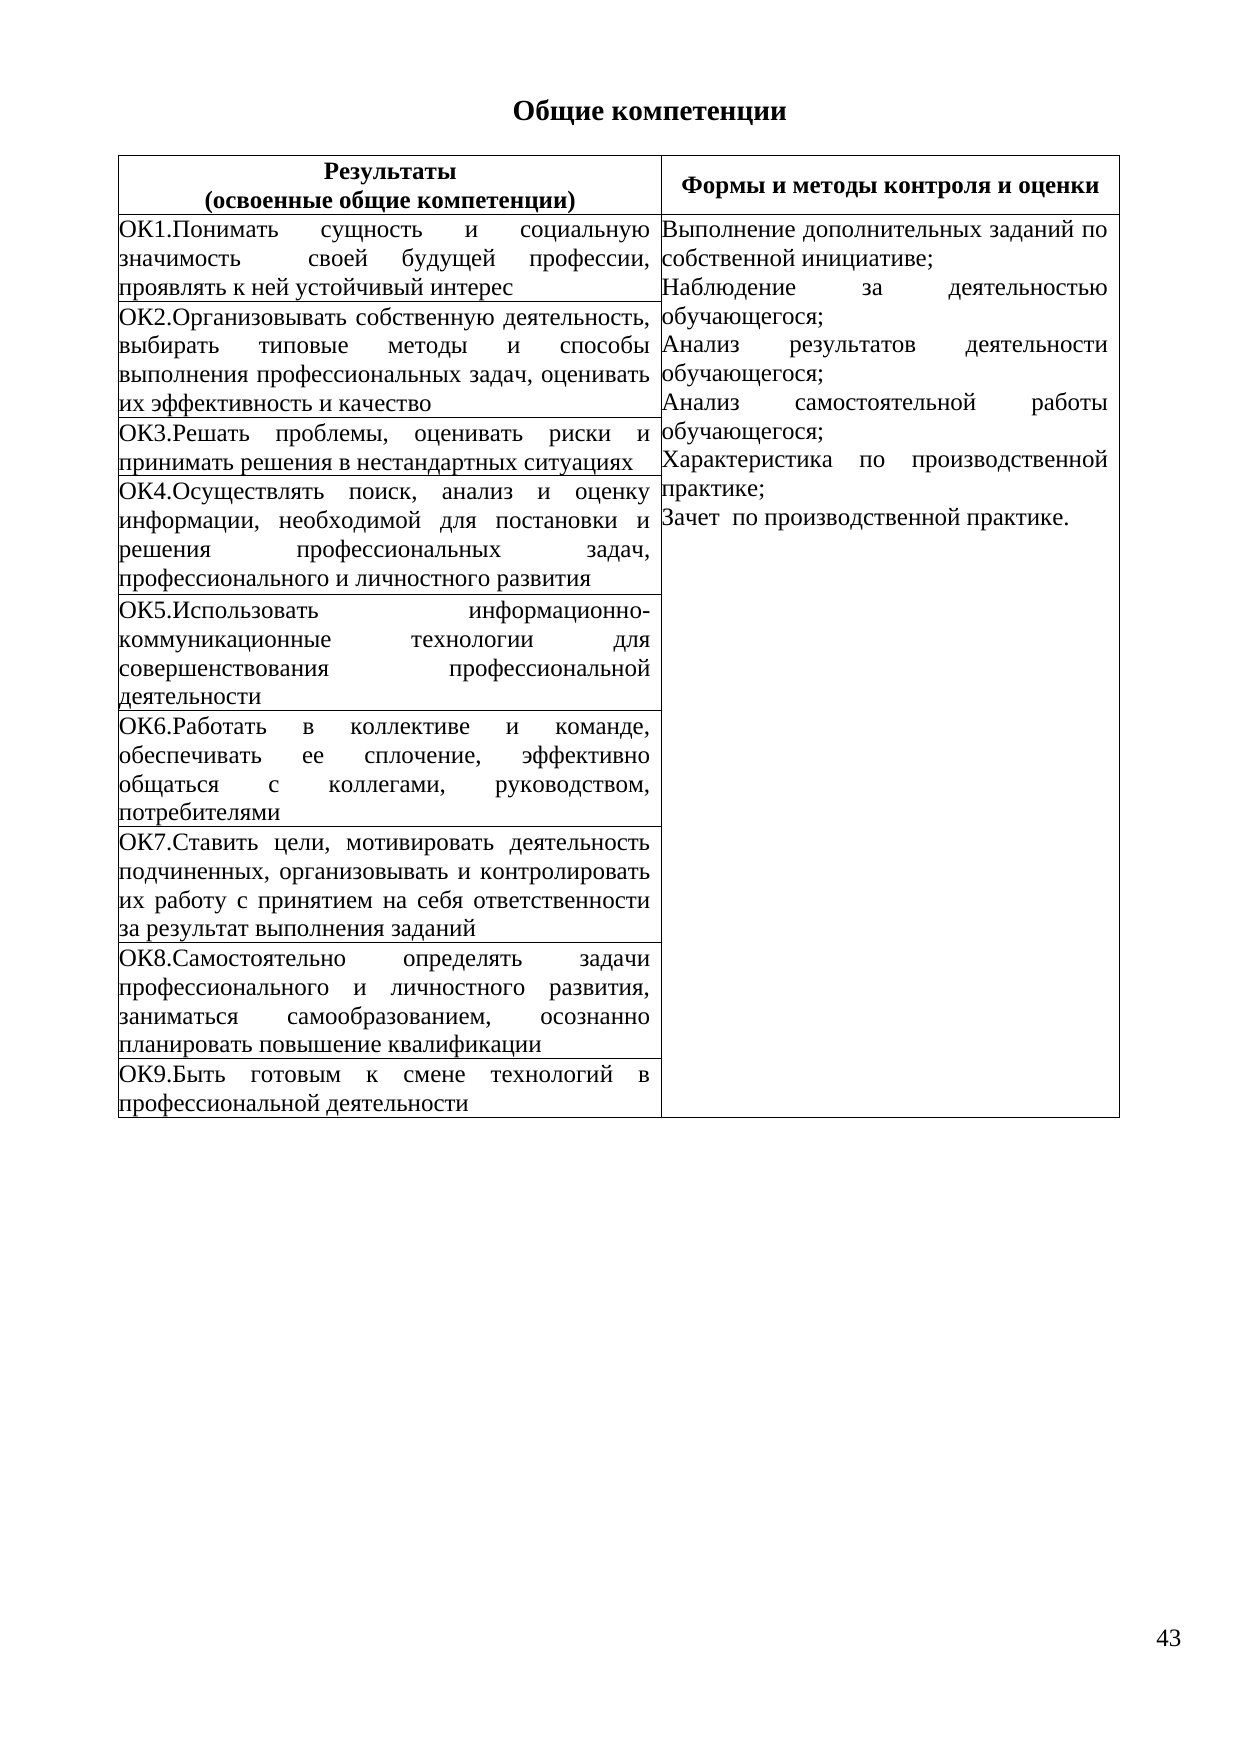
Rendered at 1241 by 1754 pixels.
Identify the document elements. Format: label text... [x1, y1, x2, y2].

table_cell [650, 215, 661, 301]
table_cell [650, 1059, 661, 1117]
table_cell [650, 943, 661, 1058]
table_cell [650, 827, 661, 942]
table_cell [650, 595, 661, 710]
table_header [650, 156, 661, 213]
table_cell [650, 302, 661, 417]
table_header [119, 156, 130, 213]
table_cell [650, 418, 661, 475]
table_cell Выполнение дополнительных заданий по собственной инициативе; Наблюдение за деятельностью обучающегося; Анализ результатов деятельности обучающегося; Анализ самостоятельной работы обучающегося; Характеристика по производственной практике; Зачет по производственной практике. [662, 215, 1119, 1117]
table_cell ОК4.Осуществлять поиск, анализ и оценку информации, необходимой для постановки и решения профессиональных задач, профессионального и личностного развития [119, 476, 661, 594]
text Общие компетенции [118, 93, 1181, 126]
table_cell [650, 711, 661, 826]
table_header Формы и методы контроля и оценки [662, 156, 1119, 213]
